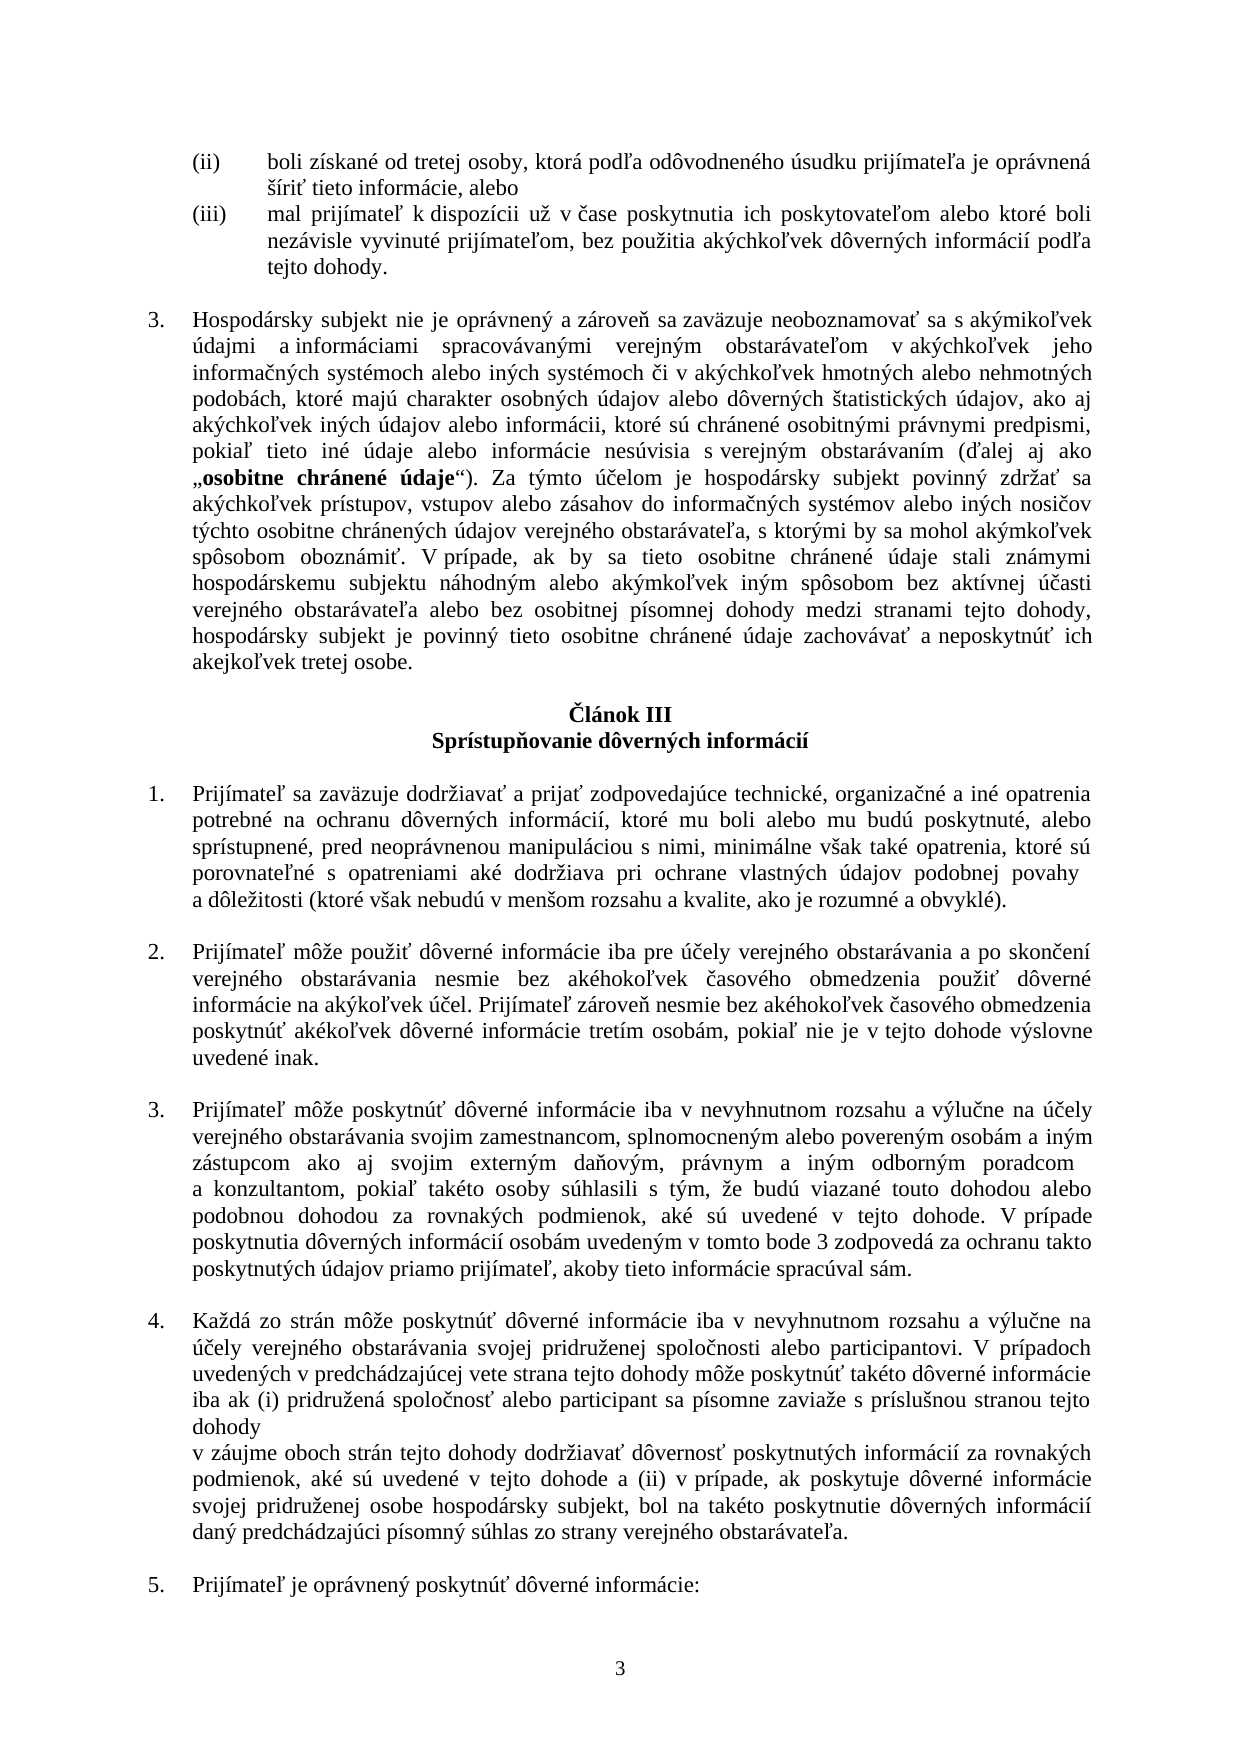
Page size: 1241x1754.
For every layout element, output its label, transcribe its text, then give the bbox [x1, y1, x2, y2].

list Hospodársky subjekt nie je oprávnený a zároveň sa zaväzuje neoboznamovať sa s akýmikoľvek údajmi a informáciami spracovávanými verejným obstarávateľom v akýchkoľvek jeho informačných systémoch alebo iných systémoch či v akýchkoľvek hmotných alebo nehmotných podobách, ktoré majú charakter osobných údajov alebo dôverných štatistických údajov, ako aj akýchkoľvek iných údajov alebo informácii, ktoré sú chránené osobitnými právnymi predpismi, pokiaľ tieto iné údaje alebo informácie nesúvisia s verejným obstarávaním (ďalej aj ako „osobitne chránené údaje“). Za týmto účelom je hospodársky subjekt povinný zdržať sa akýchkoľvek prístupov, vstupov alebo zásahov do informačných systémov alebo iných nosičov týchto osobitne chránených údajov verejného obstarávateľa, s ktorými by sa mohol akýmkoľvek spôsobom oboznámiť. V prípade, ak by sa tieto osobitne chránené údaje stali známymi hospodárskemu subjektu náhodným alebo akýmkoľvek iným spôsobom bez aktívnej účasti verejného obstarávateľa alebo bez osobitnej písomnej dohody medzi stranami tejto dohody, hospodársky subjekt je povinný tieto osobitne chránené údaje zachovávať a neposkytnúť ich akejkoľvek tretej osobe. [148, 306, 1092, 675]
list boli získané od tretej osoby, ktorá podľa odôvodneného úsudku prijímateľa je oprávnená šíriť tieto informácie, alebo [192, 148, 1092, 200]
list Prijímateľ môže poskytnúť dôverné informácie iba v nevyhnutnom rozsahu a výlučne na účely verejného obstarávania svojim zamestnancom, splnomocneným alebo povereným osobám a iným zástupcom ako aj svojim externým daňovým, právnym a iným odborným poradcom a konzultantom, pokiaľ takéto osoby súhlasili s tým, že budú viazané touto dohodou alebo podobnou dohodou za rovnakých podmienok, aké sú uvedené v tejto dohode. V prípade poskytnutia dôverných informácií osobám uvedeným v tomto bode 3 zodpovedá za ochranu takto poskytnutých údajov priamo prijímateľ, akoby tieto informácie spracúval sám. [148, 1096, 1092, 1281]
list Prijímateľ môže použiť dôverné informácie iba pre účely verejného obstarávania a po skončení verejného obstarávania nesmie bez akéhokoľvek časového obmedzenia použiť dôverné informácie na akýkoľvek účel. Prijímateľ zároveň nesmie bez akéhokoľvek časového obmedzenia poskytnúť akékoľvek dôverné informácie tretím osobám, pokiaľ nie je v tejto dohode výslovne uvedené inak. [148, 938, 1092, 1070]
list Každá zo strán môže poskytnúť dôverné informácie iba v nevyhnutnom rozsahu a výlučne na účely verejného obstarávania svojej pridruženej spoločnosti alebo participantovi. V prípadoch uvedených v predchádzajúcej vete strana tejto dohody môže poskytnúť takéto dôverné informácie iba ak (i) pridružená spoločnosť alebo participant sa písomne zaviaže s príslušnou stranou tejto dohody v záujme oboch strán tejto dohody dodržiavať dôvernosť poskytnutých informácií za rovnakých podmienok, aké sú uvedené v tejto dohode a (ii) v prípade, ak poskytuje dôverné informácie svojej pridruženej osobe hospodársky subjekt, bol na takéto poskytnutie dôverných informácií daný predchádzajúci písomný súhlas zo strany verejného obstarávateľa. [148, 1307, 1092, 1544]
list Prijímateľ sa zaväzuje dodržiavať a prijať zodpovedajúce technické, organizačné a iné opatrenia potrebné na ochranu dôverných informácií, ktoré mu boli alebo mu budú poskytnuté, alebo sprístupnené, pred neoprávnenou manipuláciou s nimi, minimálne však také opatrenia, ktoré sú porovnateľné s opatreniami aké dodržiava pri ochrane vlastných údajov podobnej povahy a dôležitosti (ktoré však nebudú v menšom rozsahu a kvalite, ako je rozumné a obvyklé). [148, 780, 1092, 912]
list Prijímateľ je oprávnený poskytnúť dôverné informácie: [148, 1571, 1092, 1597]
list mal prijímateľ k dispozícii už v čase poskytnutia ich poskytovateľom alebo ktoré boli nezávisle vyvinuté prijímateľom, bez použitia akýchkoľvek dôverných informácií podľa tejto dohody. [192, 200, 1092, 279]
text Článok III [148, 701, 1092, 727]
text Sprístupňovanie dôverných informácií [148, 727, 1092, 754]
